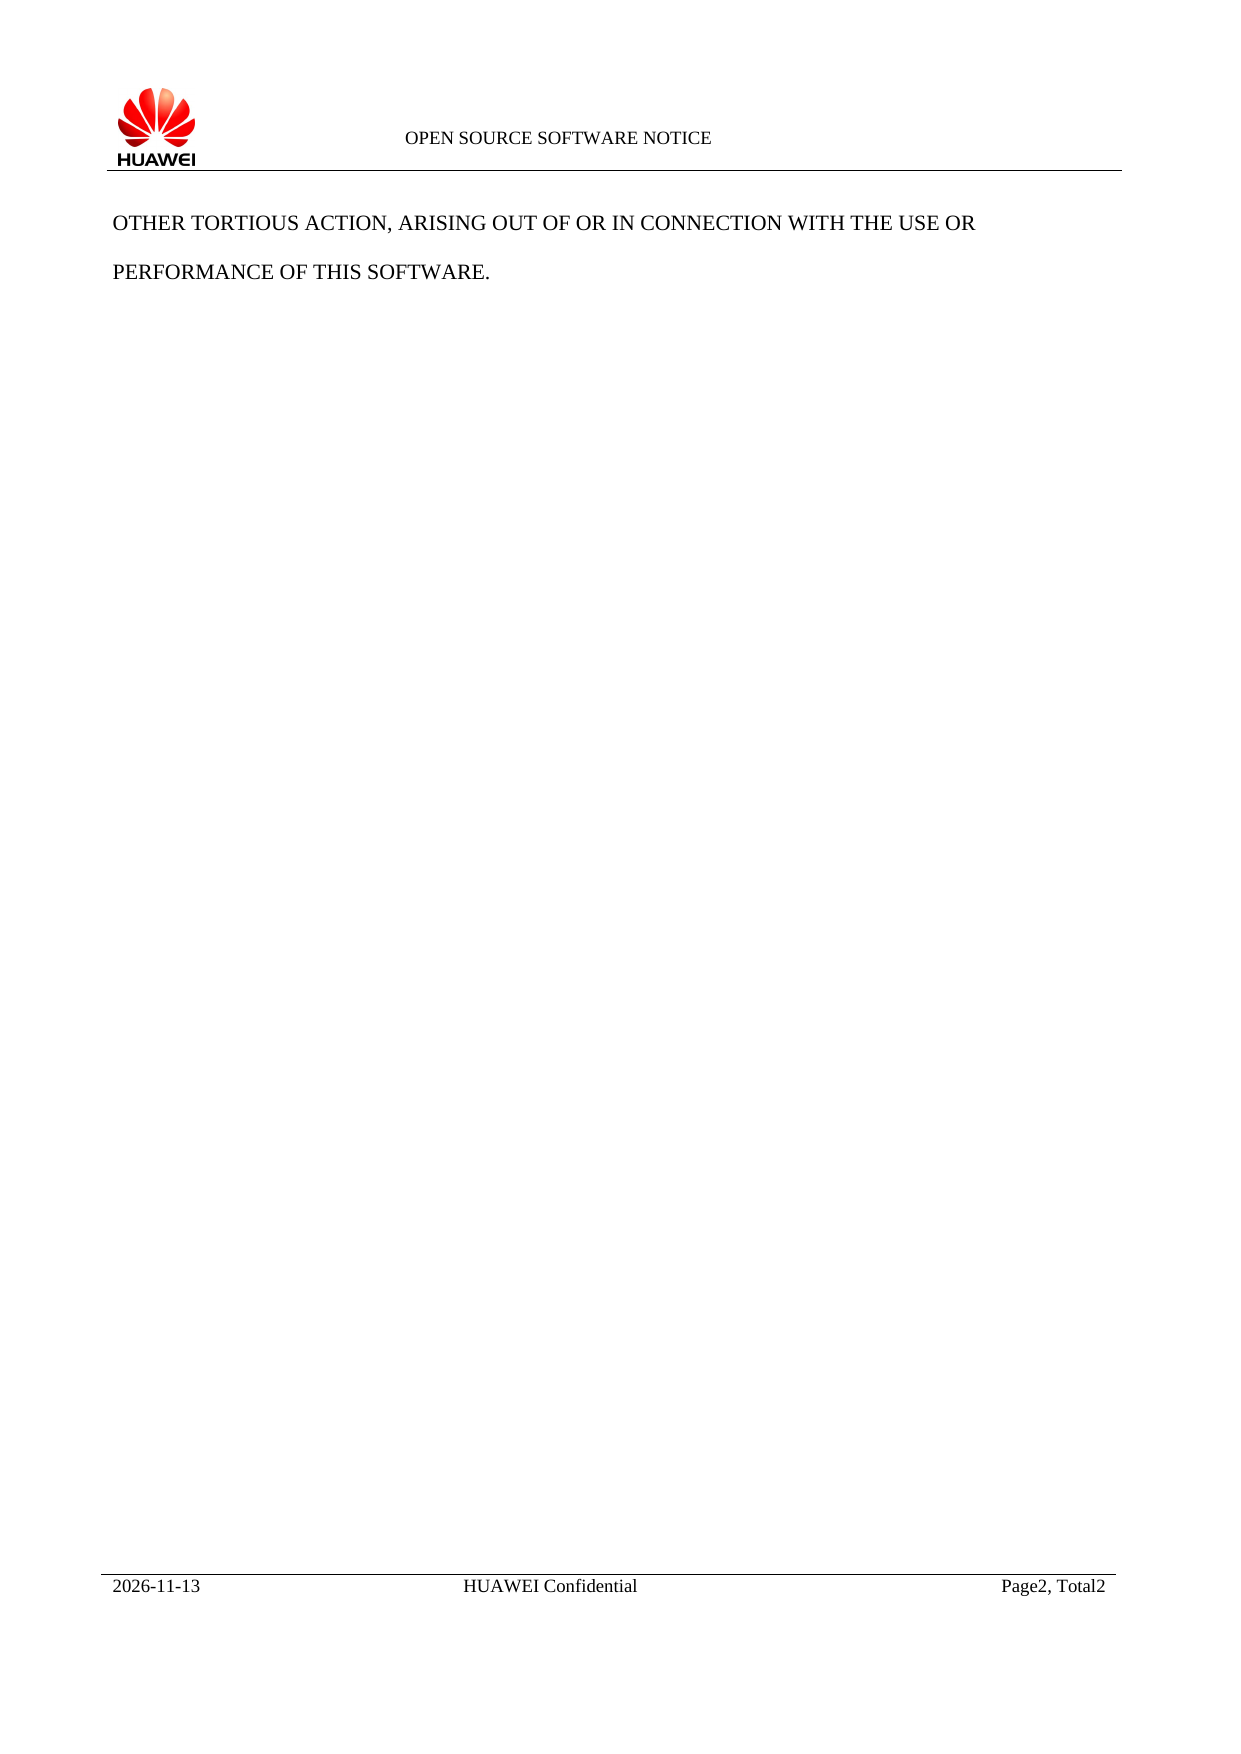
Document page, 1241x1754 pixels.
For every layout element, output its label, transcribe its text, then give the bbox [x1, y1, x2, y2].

picture [118, 88, 195, 166]
